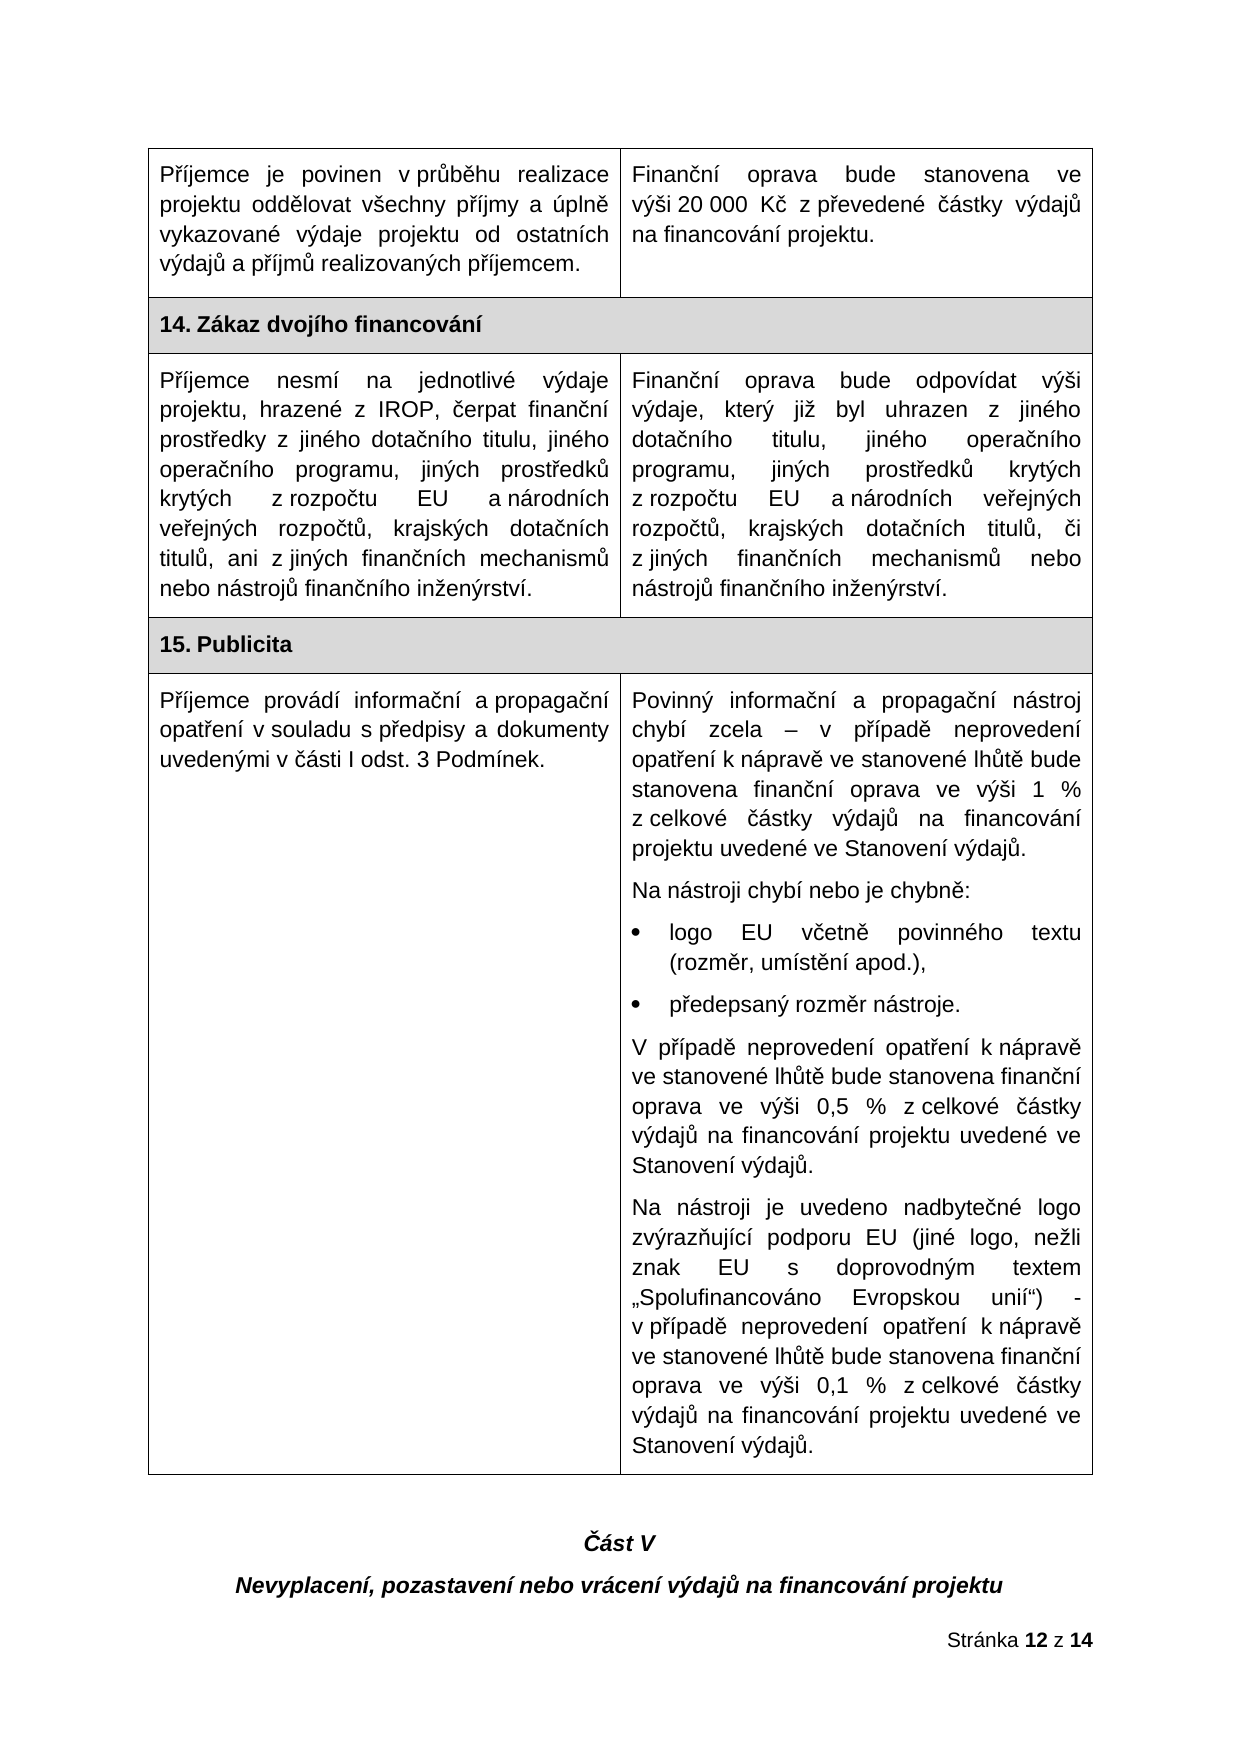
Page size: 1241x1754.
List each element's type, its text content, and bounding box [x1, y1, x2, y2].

subtitle Část V [148, 1530, 1093, 1556]
table_cell Příjemce nesmí na jednotlivé výdaje projektu, hrazené z IROP, čerpat finanční prostředky z jiného dotačního titulu, jiného operačního programu, jiných prostředků krytých z rozpočtu EU a národních veřejných rozpočtů, krajských dotačních titulů, ani z jiných finančních mechanismů nebo nástrojů finančního inženýrství. [149, 354, 620, 617]
table_cell Zákaz dvojího financování [149, 298, 1092, 353]
table_cell Publicita [149, 618, 1092, 673]
table_cell Povinný informační a propagační nástroj chybí zcela – v případě neprovedení opatření k nápravě ve stanovené lhůtě bude stanovena finanční oprava ve výši 1 % z celkové částky výdajů na financování projektu uvedené ve Stanovení výdajů. Na nástroji chybí nebo je chybně: logo EU včetně povinného textu (rozměr, umístění apod.), předepsaný rozměr nástroje. V případě neprovedení opatření k nápravě ve stanovené lhůtě bude stanovena finanční oprava ve výši 0,5 % z celkové částky výdajů na financování projektu uvedené ve Stanovení výdajů. Na nástroji je uvedeno nadbytečné logo zvýrazňující podporu EU (jiné logo, nežli znak EU s doprovodným textem „Spolufinancováno Evropskou unií“) - v případě neprovedení opatření k nápravě ve stanovené lhůtě bude stanovena finanční oprava ve výši 0,1 % z celkové částky výdajů na financování projektu uvedené ve Stanovení výdajů. [621, 674, 1092, 1474]
table_cell Finanční oprava bude stanovena ve výši 20 000 Kč z převedené částky výdajů na financování projektu. [621, 149, 1092, 297]
subtitle Nevyplacení, pozastavení nebo vrácení výdajů na financování projektu [148, 1572, 1093, 1599]
table_cell Finanční oprava bude odpovídat výši výdaje, který již byl uhrazen z jiného dotačního titulu, jiného operačního programu, jiných prostředků krytých z rozpočtu EU a národních veřejných rozpočtů, krajských dotačních titulů, či z jiných finančních mechanismů nebo nástrojů finančního inženýrství. [621, 354, 1092, 617]
table_cell Příjemce je povinen v průběhu realizace projektu oddělovat všechny příjmy a úplně vykazované výdaje projektu od ostatních výdajů a příjmů realizovaných příjemcem. [149, 149, 620, 297]
table_cell Příjemce provádí informační a propagační opatření v souladu s předpisy a dokumenty uvedenými v části I odst. 3 Podmínek. [149, 674, 620, 1474]
